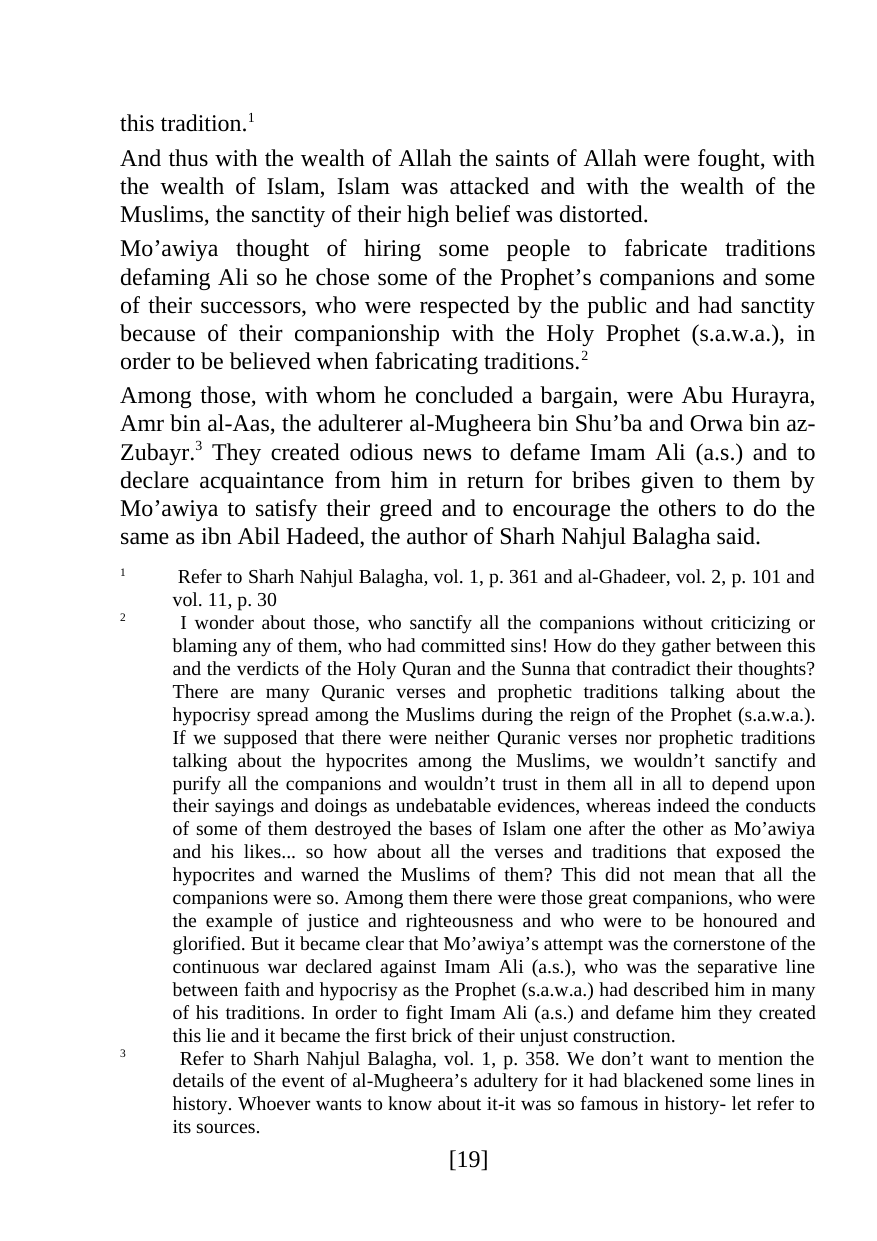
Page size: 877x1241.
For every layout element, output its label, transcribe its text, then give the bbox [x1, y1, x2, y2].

text Mo’awiya thought of hiring some people to fabricate traditions defaming Ali so he chose some of the Prophet’s companions and some of their successors, who were respected by the public and had sanctity because of their companionship with the Holy Prophet (s.a.w.a.), in order to be believed when fabricating traditions. [120, 234, 817, 375]
text And thus with the wealth of Allah the saints of Allah were fought, with the wealth of Islam, Islam was attacked and with the wealth of the Muslims, the sanctity of their high belief was distorted. [120, 144, 817, 228]
text Among those, with whom he concluded a bargain, were Abu Hurayra, Amr bin al-Aas, the adulterer al-Mugheera bin Shu’ba and Orwa bin az-Zubayr. They created odious news to defame Imam Ali (a.s.) and to declare acquaintance from him in return for bribes given to them by Mo’awiya to satisfy their greed and to encourage the others to do the same as ibn Abil Hadeed, the author of Sharh Nahjul Balagha said. [120, 381, 817, 550]
